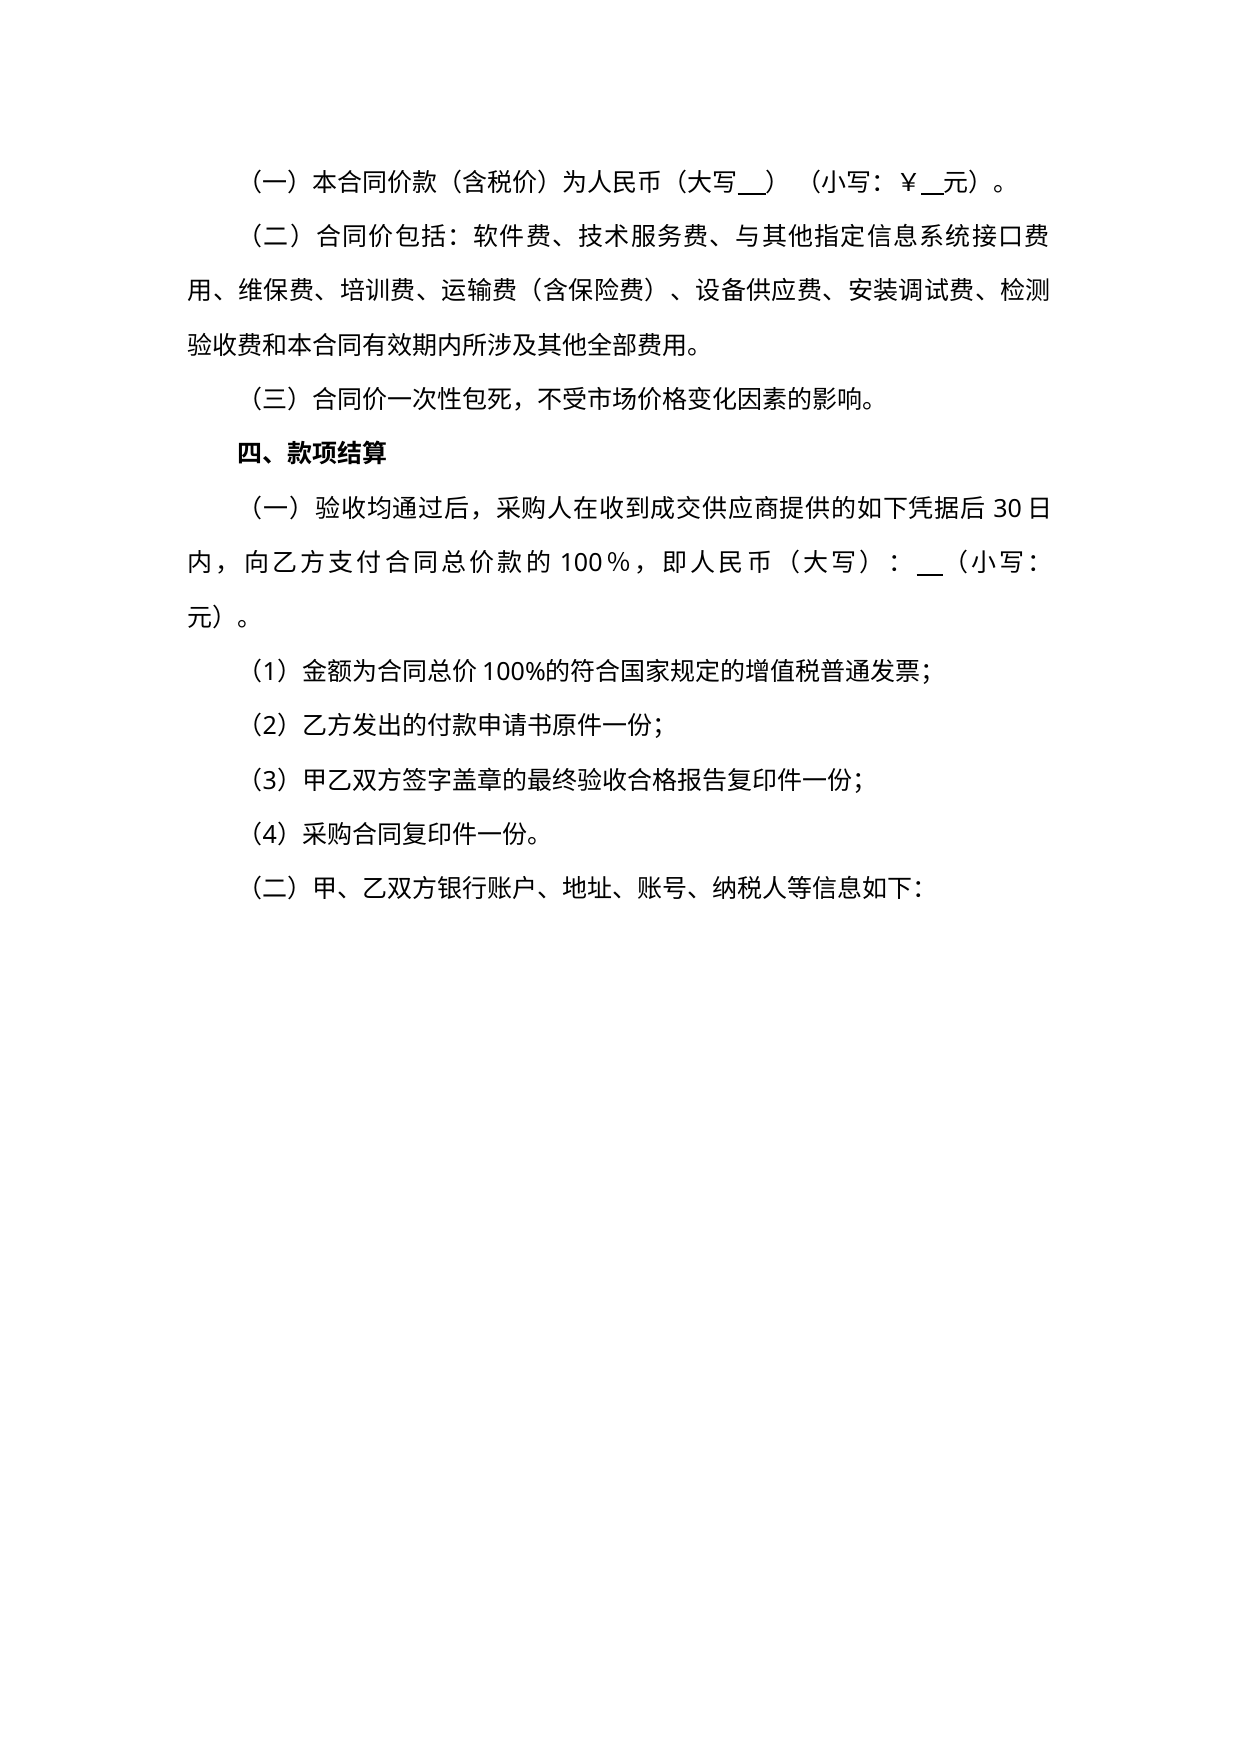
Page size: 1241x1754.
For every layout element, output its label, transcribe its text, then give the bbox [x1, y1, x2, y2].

text （一）本合同价款（含税价）为人民币（大写 ） （小写：￥ 元）。 [187, 162, 1053, 198]
text （4）采购合同复印件一份。 [187, 814, 1053, 851]
text （2）乙方发出的付款申请书原件一份； [187, 706, 1053, 742]
text （二）合同价包括：软件费、技术服务费、与其他指定信息系统接口费用、维保费、培训费、运输费（含保险费）、设备供应费、安装调试费、检测验收费和本合同有效期内所涉及其他全部费用。 [187, 216, 1053, 361]
text （三）合同价一次性包死，不受市场价格变化因素的影响。 [187, 379, 1053, 416]
text （一）验收均通过后，采购人在收到成交供应商提供的如下凭据后30日内，向乙方支付合同总价款的100％，即人民币（大写）： （小写： 元）。 [187, 488, 1053, 633]
text （3）甲乙双方签字盖章的最终验收合格报告复印件一份； [187, 760, 1053, 796]
text 四、款项结算 [187, 434, 1053, 470]
text （1）金额为合同总价100%的符合国家规定的增值税普通发票； [187, 651, 1053, 688]
text （二）甲、乙双方银行账户、地址、账号、纳税人等信息如下： [187, 869, 1053, 905]
